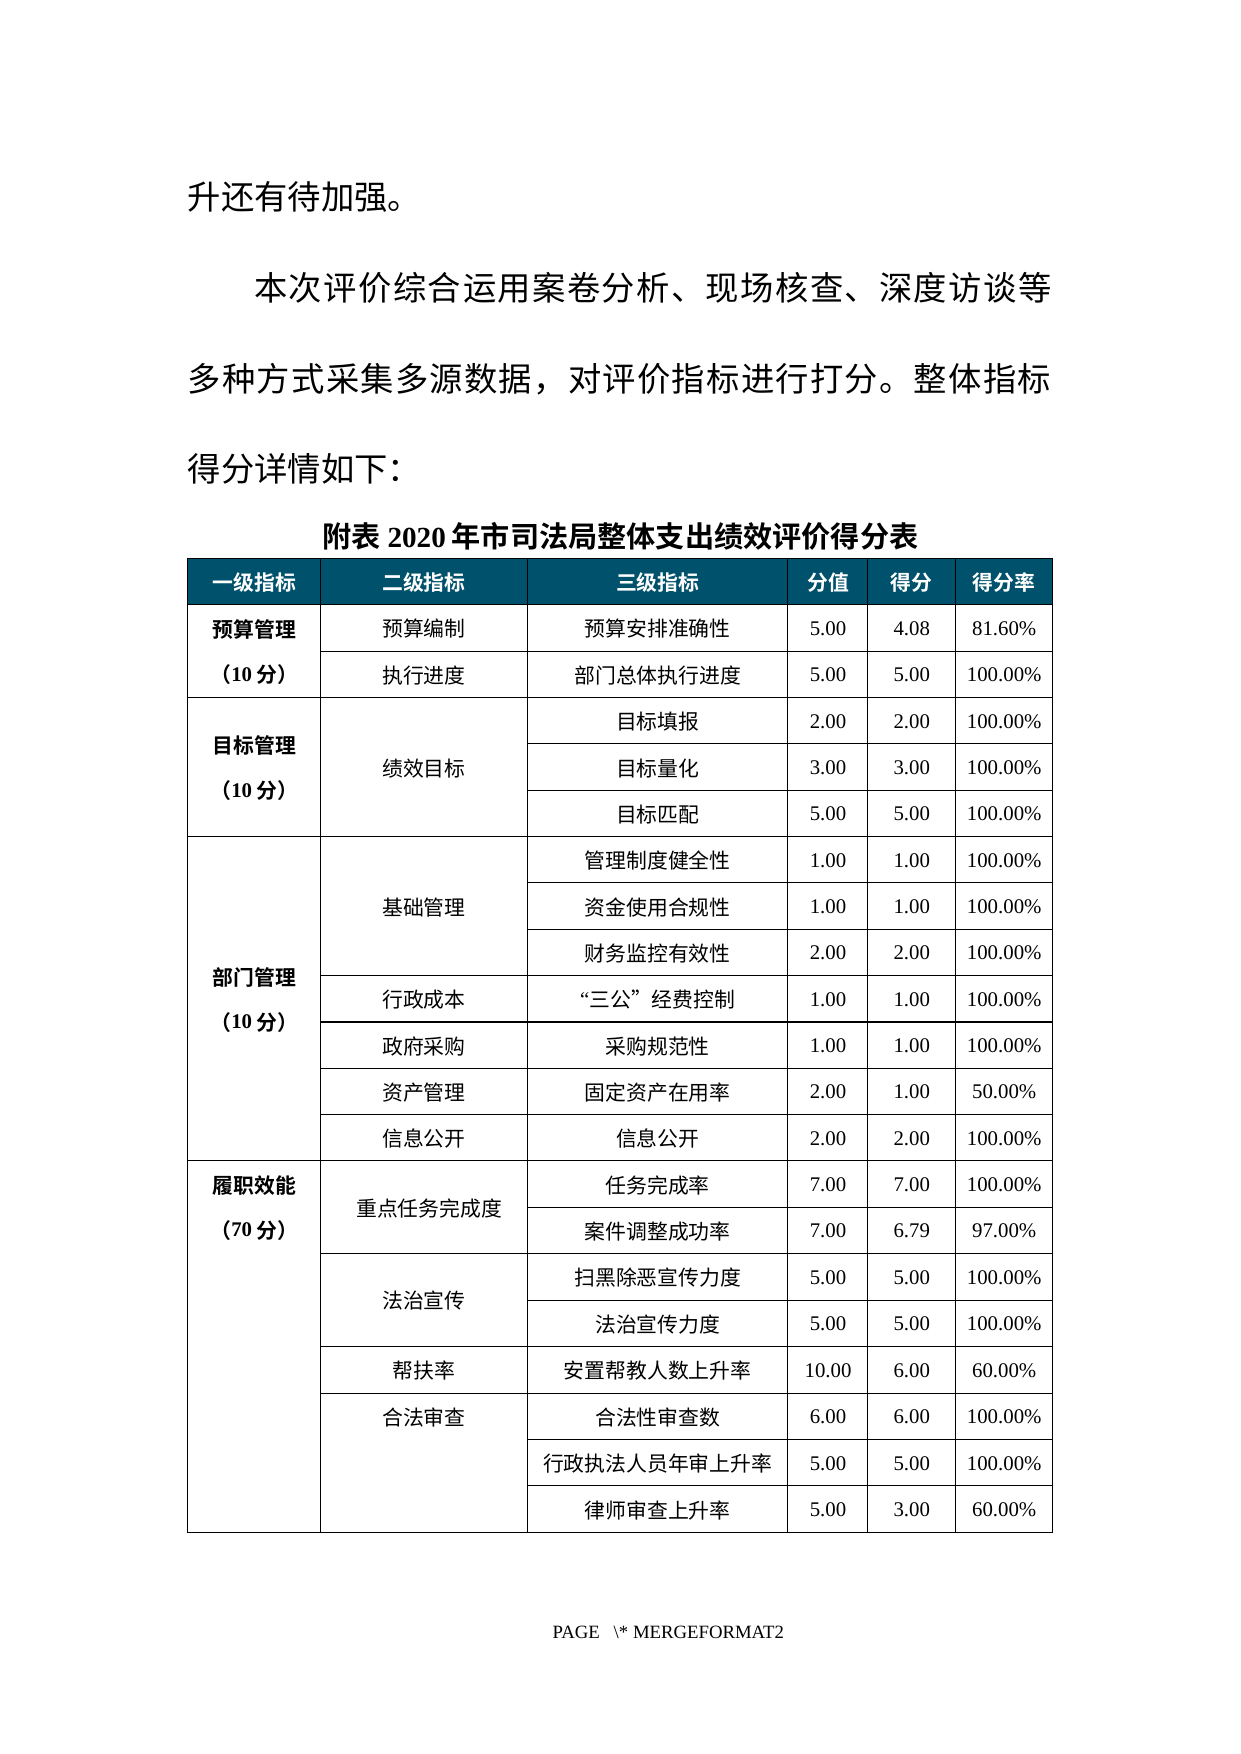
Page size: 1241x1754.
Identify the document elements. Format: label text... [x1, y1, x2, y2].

table_header 一级指标 [188, 559, 320, 604]
table_cell 目标管理（10分） [188, 698, 320, 836]
table_cell 100.00% [956, 883, 1052, 929]
table_cell 7.00 [788, 1161, 867, 1207]
table_cell 扫黑除恶宣传力度 [528, 1254, 787, 1299]
table_cell 1.00 [788, 883, 867, 929]
table_cell 2.00 [788, 1069, 867, 1114]
table_cell 履职效能（70分） [188, 1161, 320, 1532]
table_cell 案件调整成功率 [528, 1208, 787, 1253]
table_cell 执行进度 [321, 652, 527, 697]
table_cell 5.00 [788, 652, 867, 697]
table_cell 100.00% [956, 652, 1052, 697]
table_cell 3.00 [788, 744, 867, 789]
table_header 三级指标 [528, 559, 787, 604]
table_cell 100.00% [956, 744, 1052, 789]
table_cell 1.00 [868, 883, 955, 929]
table_cell 基础管理 [321, 837, 527, 975]
table_cell 4.08 [868, 605, 955, 651]
table_cell 部门管理（10分） [188, 837, 320, 1160]
table_cell 5.00 [788, 1301, 867, 1346]
table_cell 预算安排准确性 [528, 605, 787, 651]
text 本次评价综合运用案卷分析、现场核查、深度访谈等多种方式采集多源数据，对评价指标进行打分。整体指标得分详情如下： [187, 241, 1053, 512]
table_cell 部门总体执行进度 [528, 652, 787, 697]
table_cell 政府采购 [321, 1023, 527, 1068]
table_cell 1.00 [788, 1023, 867, 1068]
table_cell 100.00% [956, 1440, 1052, 1485]
table_cell 法治宣传力度 [528, 1301, 787, 1346]
table_cell 10.00 [788, 1347, 867, 1393]
table_cell 5.00 [788, 1486, 867, 1532]
table_cell 7.00 [868, 1161, 955, 1207]
table_cell 2.00 [788, 698, 867, 743]
table_header 分值 [788, 559, 867, 604]
table_header 二级指标 [321, 559, 527, 604]
table_cell 资产管理 [321, 1069, 527, 1114]
table_cell 60.00% [956, 1486, 1052, 1532]
table_cell 2.00 [868, 1115, 955, 1160]
table_cell 律师审查上升率 [528, 1486, 787, 1532]
table_cell 60.00% [956, 1347, 1052, 1393]
table_cell 5.00 [788, 605, 867, 651]
table_cell 100.00% [956, 1161, 1052, 1207]
table_cell 5.00 [788, 791, 867, 836]
table_cell 3.00 [868, 744, 955, 789]
table_cell 6.00 [868, 1394, 955, 1439]
table_cell 97.00% [956, 1208, 1052, 1253]
table_cell 5.00 [868, 1440, 955, 1485]
table_cell 7.00 [788, 1208, 867, 1253]
table_cell 采购规范性 [528, 1023, 787, 1068]
table_cell 100.00% [956, 930, 1052, 975]
table_cell 重点任务完成度 [321, 1161, 527, 1253]
table_cell 100.00% [956, 791, 1052, 836]
table_cell 6.00 [868, 1347, 955, 1393]
table_cell 1.00 [788, 837, 867, 882]
table_cell 6.79 [868, 1208, 955, 1253]
table_cell 帮扶率 [321, 1347, 527, 1393]
table_cell 财务监控有效性 [528, 930, 787, 975]
table_cell 5.00 [868, 791, 955, 836]
table_cell 2.00 [788, 1115, 867, 1160]
table_cell 资金使用合规性 [528, 883, 787, 929]
table_cell 6.00 [788, 1394, 867, 1439]
table_cell 法治宣传 [321, 1254, 527, 1346]
table_cell 任务完成率 [528, 1161, 787, 1207]
table_cell 行政执法人员年审上升率 [528, 1440, 787, 1485]
table_cell 预算编制 [321, 605, 527, 651]
table_cell 100.00% [956, 976, 1052, 1021]
table_cell 5.00 [788, 1440, 867, 1485]
table_cell 安置帮教人数上升率 [528, 1347, 787, 1393]
table_cell 2.00 [868, 698, 955, 743]
table_cell 100.00% [956, 1301, 1052, 1346]
table_cell 2.00 [868, 930, 955, 975]
table_cell 1.00 [868, 837, 955, 882]
table_cell 信息公开 [321, 1115, 527, 1160]
table_cell 100.00% [956, 837, 1052, 882]
table_cell “三公”经费控制 [528, 976, 787, 1021]
table_cell 5.00 [868, 1301, 955, 1346]
table_cell 管理制度健全性 [528, 837, 787, 882]
table_cell 5.00 [868, 1254, 955, 1299]
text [187, 150, 1053, 241]
table_cell 信息公开 [528, 1115, 787, 1160]
table_cell 1.00 [868, 1069, 955, 1114]
table_cell 100.00% [956, 1394, 1052, 1439]
table_cell 预算管理（10分） [188, 605, 320, 697]
table_cell 目标匹配 [528, 791, 787, 836]
table_cell 5.00 [868, 652, 955, 697]
table_cell 合法性审查数 [528, 1394, 787, 1439]
table_cell 目标填报 [528, 698, 787, 743]
table_cell 5.00 [788, 1254, 867, 1299]
table_cell 1.00 [868, 976, 955, 1021]
table_cell 100.00% [956, 698, 1052, 743]
table_cell 1.00 [788, 976, 867, 1021]
table_cell 行政成本 [321, 976, 527, 1021]
table_cell 目标量化 [528, 744, 787, 789]
table_cell 绩效目标 [321, 698, 527, 836]
table_cell 81.60% [956, 605, 1052, 651]
table_header 得分率 [956, 559, 1052, 604]
table_cell 3.00 [868, 1486, 955, 1532]
table_cell 2.00 [788, 930, 867, 975]
table_cell 50.00% [956, 1069, 1052, 1114]
table_cell 合法审查 [321, 1394, 527, 1532]
table_cell 1.00 [868, 1023, 955, 1068]
text 附表 2020年市司法局整体支出绩效评价得分表 [187, 512, 1053, 558]
table_cell 100.00% [956, 1115, 1052, 1160]
table_cell 固定资产在用率 [528, 1069, 787, 1114]
table_header 得分 [868, 559, 955, 604]
table_cell 100.00% [956, 1023, 1052, 1068]
table_cell 100.00% [956, 1254, 1052, 1299]
